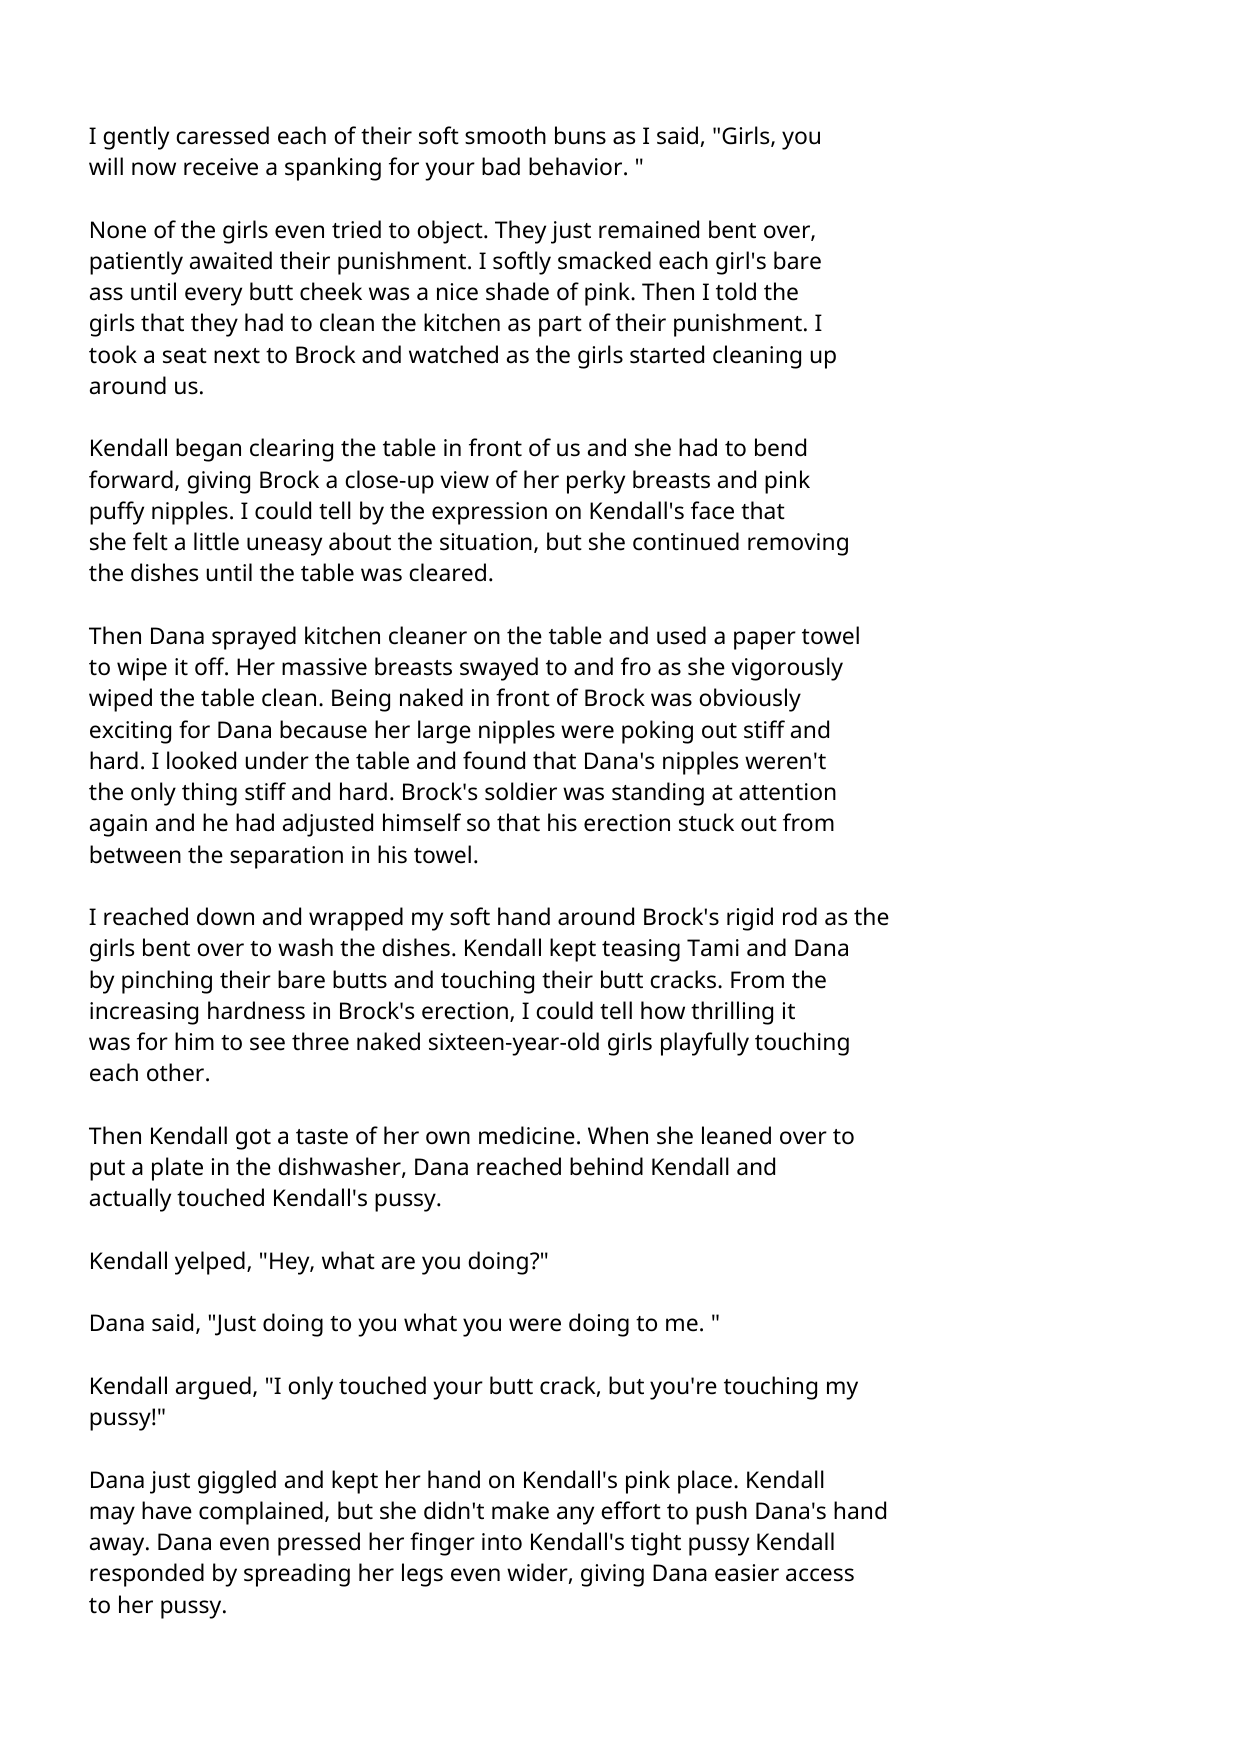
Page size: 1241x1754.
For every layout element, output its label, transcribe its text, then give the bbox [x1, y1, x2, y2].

text was for him to see three naked sixteen-year-old girls playfully touching [89, 1026, 1152, 1057]
text Dana said, "Just doing to you what you were doing to me. " [89, 1307, 1152, 1339]
text may have complained, but she didn't make any effort to push Dana's hand [89, 1495, 1152, 1526]
text pussy!" [89, 1401, 1152, 1432]
text responded by spreading her legs even wider, giving Dana easier access [89, 1557, 1152, 1589]
text I reached down and wrapped my soft hand around Brock's rigid rod as the [89, 901, 1152, 932]
text girls that they had to clean the kitchen as part of their punishment. I [89, 307, 1152, 339]
text increasing hardness in Brock's erection, I could tell how thrilling it [89, 995, 1152, 1026]
text again and he had adjusted himself so that his erection stuck out from [89, 807, 1152, 839]
text Kendall began clearing the table in front of us and she had to bend [89, 432, 1152, 464]
text I gently caressed each of their soft smooth buns as I said, "Girls, you [89, 120, 1152, 151]
text wiped the table clean. Being naked in front of Brock was obviously [89, 682, 1152, 714]
text she felt a little uneasy about the situation, but she continued removing [89, 526, 1152, 557]
text forward, giving Brock a close-up view of her perky breasts and pink [89, 464, 1152, 495]
text around us. [89, 370, 1152, 401]
text by pinching their bare butts and touching their butt cracks. From the [89, 964, 1152, 995]
text will now receive a spanking for your bad behavior. " [89, 151, 1152, 182]
text ass until every butt cheek was a nice shade of pink. Then I told the [89, 276, 1152, 307]
text between the separation in his towel. [89, 839, 1152, 870]
text hard. I looked under the table and found that Dana's nipples weren't [89, 745, 1152, 776]
text the only thing stiff and hard. Brock's soldier was standing at attention [89, 776, 1152, 807]
text actually touched Kendall's pussy. [89, 1182, 1152, 1214]
text the dishes until the table was cleared. [89, 557, 1152, 589]
text puffy nipples. I could tell by the expression on Kendall's face that [89, 495, 1152, 526]
text each other. [89, 1057, 1152, 1089]
text put a plate in the dishwasher, Dana reached behind Kendall and [89, 1151, 1152, 1182]
text Kendall yelped, "Hey, what are you doing?" [89, 1245, 1152, 1276]
text exciting for Dana because her large nipples were poking out stiff and [89, 714, 1152, 745]
text Dana just giggled and kept her hand on Kendall's pink place. Kendall [89, 1464, 1152, 1495]
text to wipe it off. Her massive breasts swayed to and fro as she vigorously [89, 651, 1152, 682]
text patiently awaited their punishment. I softly smacked each girl's bare [89, 245, 1152, 276]
text Then Dana sprayed kitchen cleaner on the table and used a paper towel [89, 620, 1152, 651]
text Then Kendall got a taste of her own medicine. When she leaned over to [89, 1120, 1152, 1151]
text took a seat next to Brock and watched as the girls started cleaning up [89, 339, 1152, 370]
text to her pussy. [89, 1589, 1152, 1620]
text Kendall argued, "I only touched your butt crack, but you're touching my [89, 1370, 1152, 1401]
text away. Dana even pressed her finger into Kendall's tight pussy Kendall [89, 1526, 1152, 1557]
text None of the girls even tried to object. They just remained bent over, [89, 214, 1152, 245]
text girls bent over to wash the dishes. Kendall kept teasing Tami and Dana [89, 932, 1152, 964]
